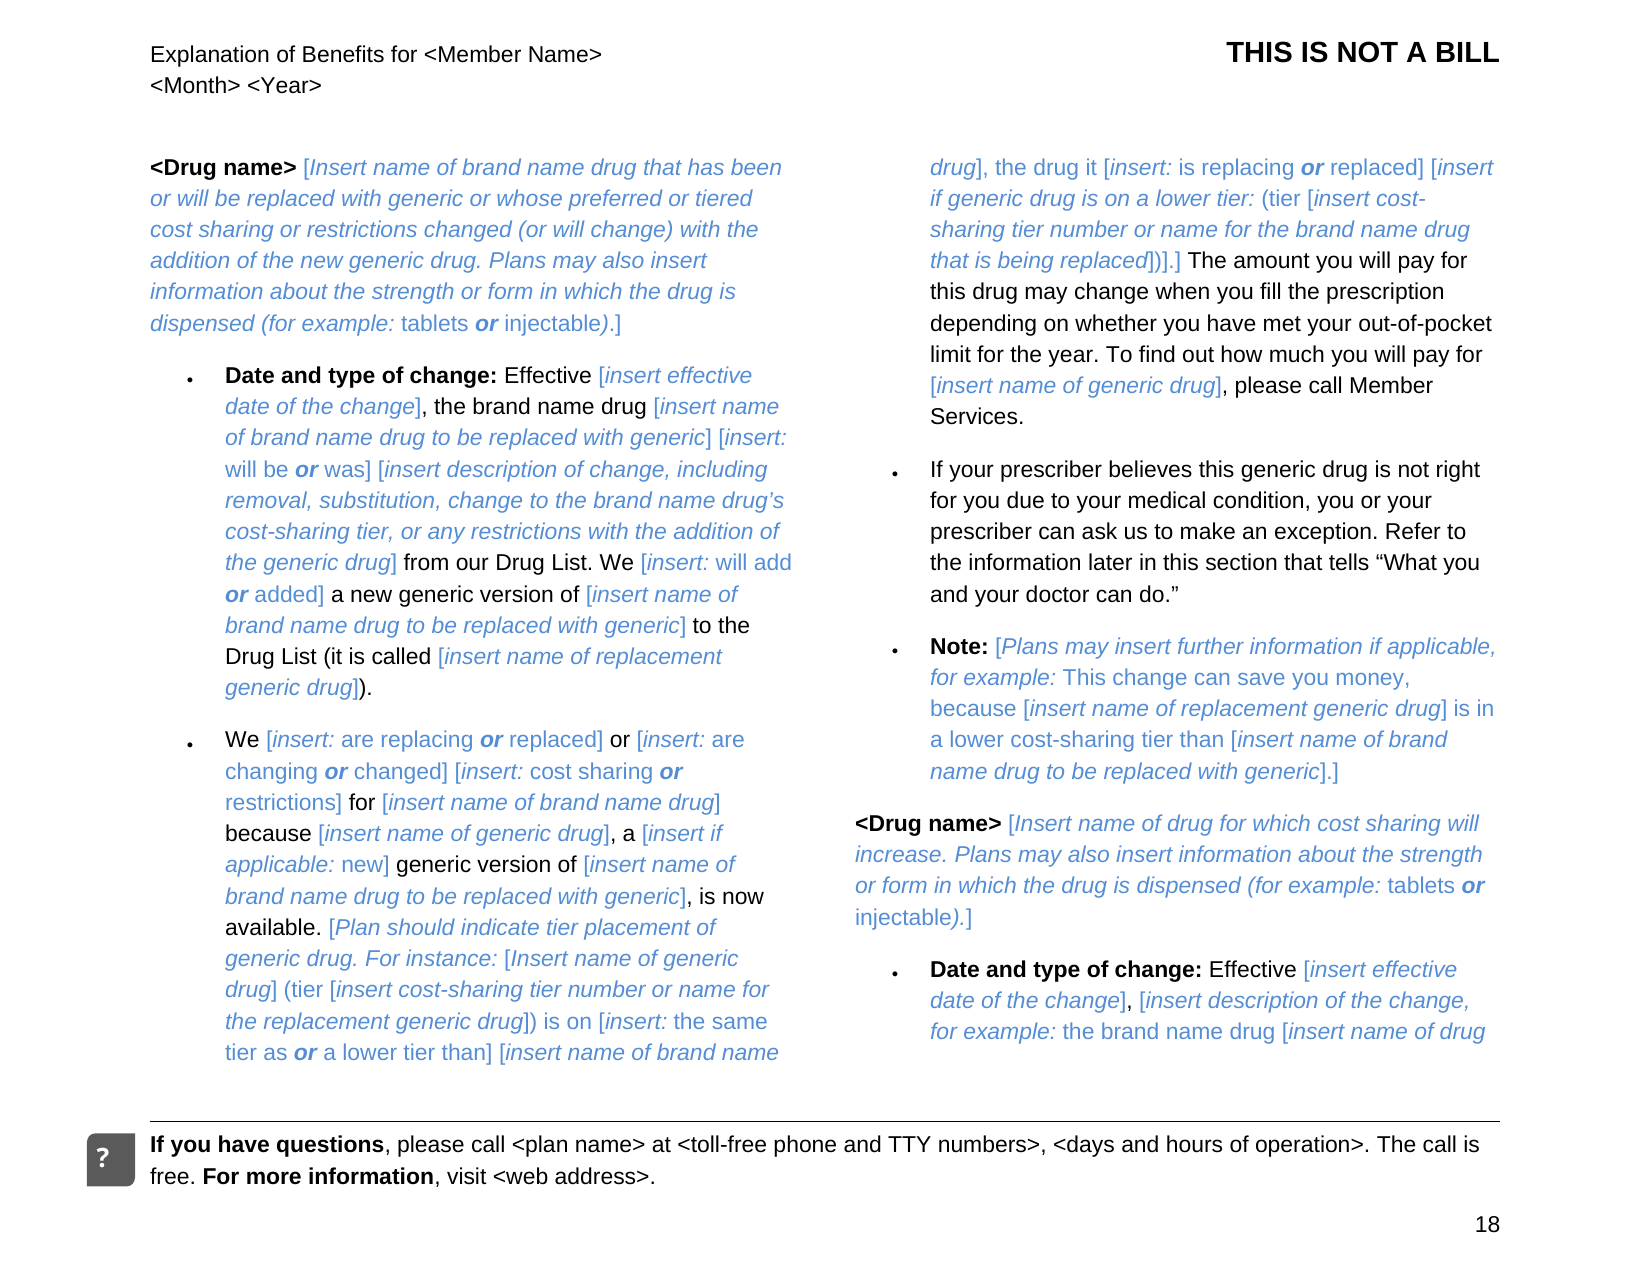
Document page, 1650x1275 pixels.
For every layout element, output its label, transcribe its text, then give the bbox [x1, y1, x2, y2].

list Note: [Plans may insert further information if applicable, for example: This change can save you money, because [insert name of replacement generic drug] is in a lower cost-sharing tier than [insert name of brand name drug to be replaced with generic].] [892, 629, 1500, 785]
list Date and type of change: Effective [insert effective date of the change], the brand name drug [insert name of brand name drug to be replaced with generic] [insert: will be or was] [insert description of change, including removal, substitution, change to the brand name drug’s cost-sharing tier, or any restrictions with the addition of the generic drug] from our Drug List. We [insert: will add or added] a new generic version of [insert name of brand name drug to be replaced with generic] to the Drug List (it is called [insert name of replacement generic drug]). [187, 358, 795, 702]
list If your prescriber believes this generic drug is not right for you due to your medical condition, you or your prescriber can ask us to make an exception. Refer to the information later in this section that tells “What you and your doctor can do.” [892, 452, 1500, 608]
list We [insert: are replacing or replaced] or [insert: are changing or changed] [insert: cost sharing or restrictions] for [insert name of brand name drug] because [insert name of generic drug], a [insert if applicable: new] generic version of [insert name of brand name drug to be replaced with generic], is now available. [Plan should indicate tier placement of generic drug. For instance: [Insert name of generic drug] (tier [insert cost-sharing tier number or name for the replacement generic drug]) is on [insert: the same tier as or a lower tier than] [insert name of brand name drug], the drug it [insert: is replacing or replaced] [insert if generic drug is on a lower tier: (tier [insert cost-sharing tier number or name for the brand name drug that is being replaced])].] The amount you will pay for this drug may change when you fill the prescription depending on whether you have met your out-of-pocket limit for the year. To find out how much you will pay for [insert name of generic drug], please call Member Services. [892, 150, 1500, 431]
list <Drug name> [Insert name of drug for which cost sharing will increase. Plans may also insert information about the strength or form in which the drug is dispensed (for example: tablets or injectable).] [855, 806, 1500, 931]
list We [insert: are replacing or replaced] or [insert: are changing or changed] [insert: cost sharing or restrictions] for [insert name of brand name drug] because [insert name of generic drug], a [insert if applicable: new] generic version of [insert name of brand name drug to be replaced with generic], is now available. [Plan should indicate tier placement of generic drug. For instance: [Insert name of generic drug] (tier [insert cost-sharing tier number or name for the replacement generic drug]) is on [insert: the same tier as or a lower tier than] [insert name of brand name drug], the drug it [insert: is replacing or replaced] [insert if generic drug is on a lower tier: (tier [insert cost-sharing tier number or name for the brand name drug that is being replaced])].] The amount you will pay for this drug may change when you fill the prescription depending on whether you have met your out-of-pocket limit for the year. To find out how much you will pay for [insert name of generic drug], please call Member Services. [187, 723, 795, 1067]
list <Drug name> [Insert name of brand name drug that has been or will be replaced with generic or whose preferred or tiered cost sharing or restrictions changed (or will change) with the addition of the new generic drug. Plans may also insert information about the strength or form in which the drug is dispensed (for example: tablets or injectable).] [150, 150, 795, 337]
